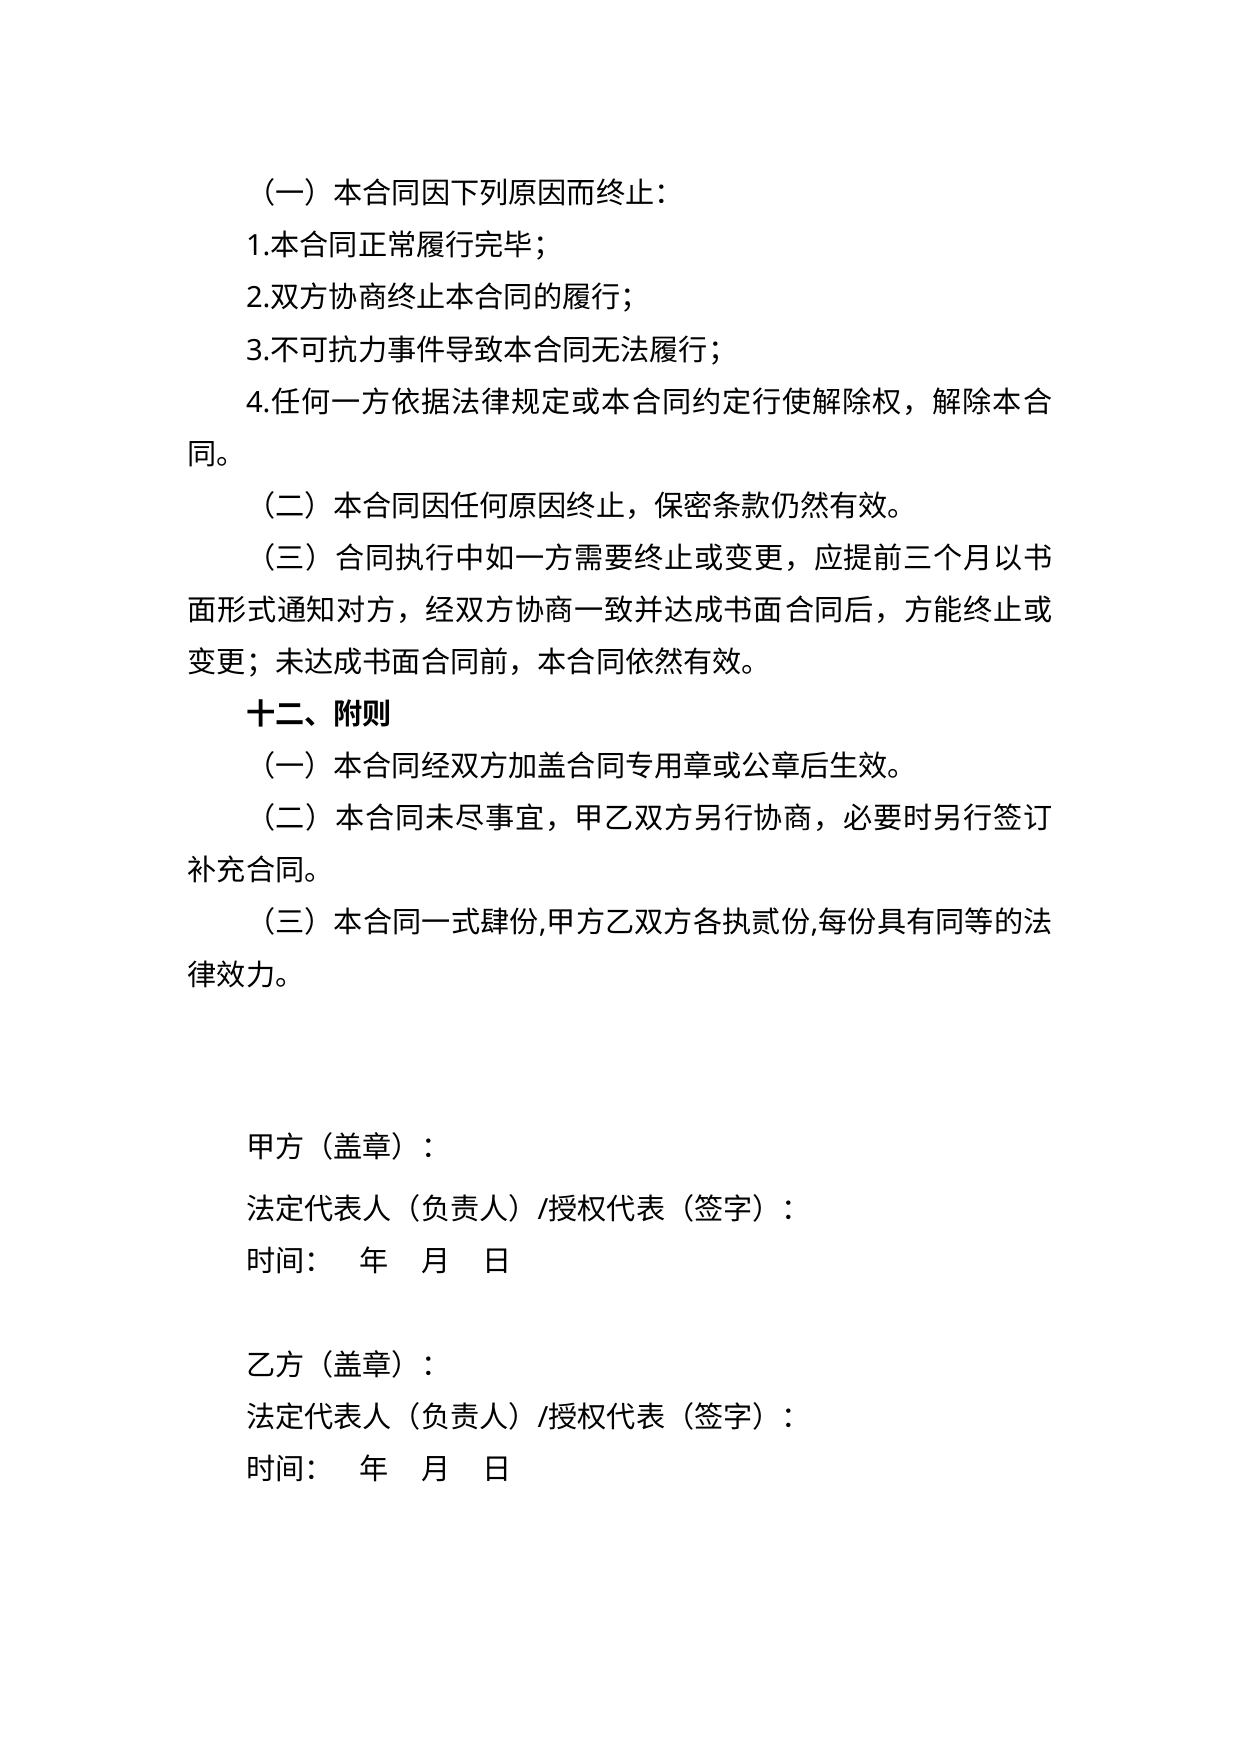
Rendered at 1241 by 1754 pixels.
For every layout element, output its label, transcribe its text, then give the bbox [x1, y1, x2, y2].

text （三）合同执行中如一方需要终止或变更，应提前三个月以书面形式通知对方，经双方协商一致并达成书面合同后，方能终止或变更；未达成书面合同前，本合同依然有效。 [187, 527, 1053, 683]
text （三）本合同一式肆份,甲方乙双方各执贰份,每份具有同等的法律效力。 [187, 891, 1053, 995]
text （二）本合同因任何原因终止，保密条款仍然有效。 [187, 474, 1053, 527]
text 时间： 年 月 日 [187, 1438, 1053, 1490]
text 乙方（盖章）： [187, 1334, 1053, 1386]
text 甲方（盖章）： [187, 1112, 1053, 1177]
text 时间： 年 月 日 [187, 1229, 1053, 1282]
text （一）本合同因下列原因而终止： [187, 162, 1053, 214]
text 十二、附则 [187, 683, 1053, 735]
text 法定代表人（负责人）/授权代表（签字）： [187, 1177, 1053, 1229]
text 3.不可抗力事件导致本合同无法履行； [187, 318, 1053, 370]
text 4.任何一方依据法律规定或本合同约定行使解除权，解除本合同。 [187, 370, 1053, 474]
text 法定代表人（负责人）/授权代表（签字）： [187, 1386, 1053, 1438]
text 1.本合同正常履行完毕； [187, 214, 1053, 266]
text （二）本合同未尽事宜，甲乙双方另行协商，必要时另行签订补充合同。 [187, 787, 1053, 891]
text （一）本合同经双方加盖合同专用章或公章后生效。 [187, 735, 1053, 787]
text 2.双方协商终止本合同的履行； [187, 266, 1053, 318]
